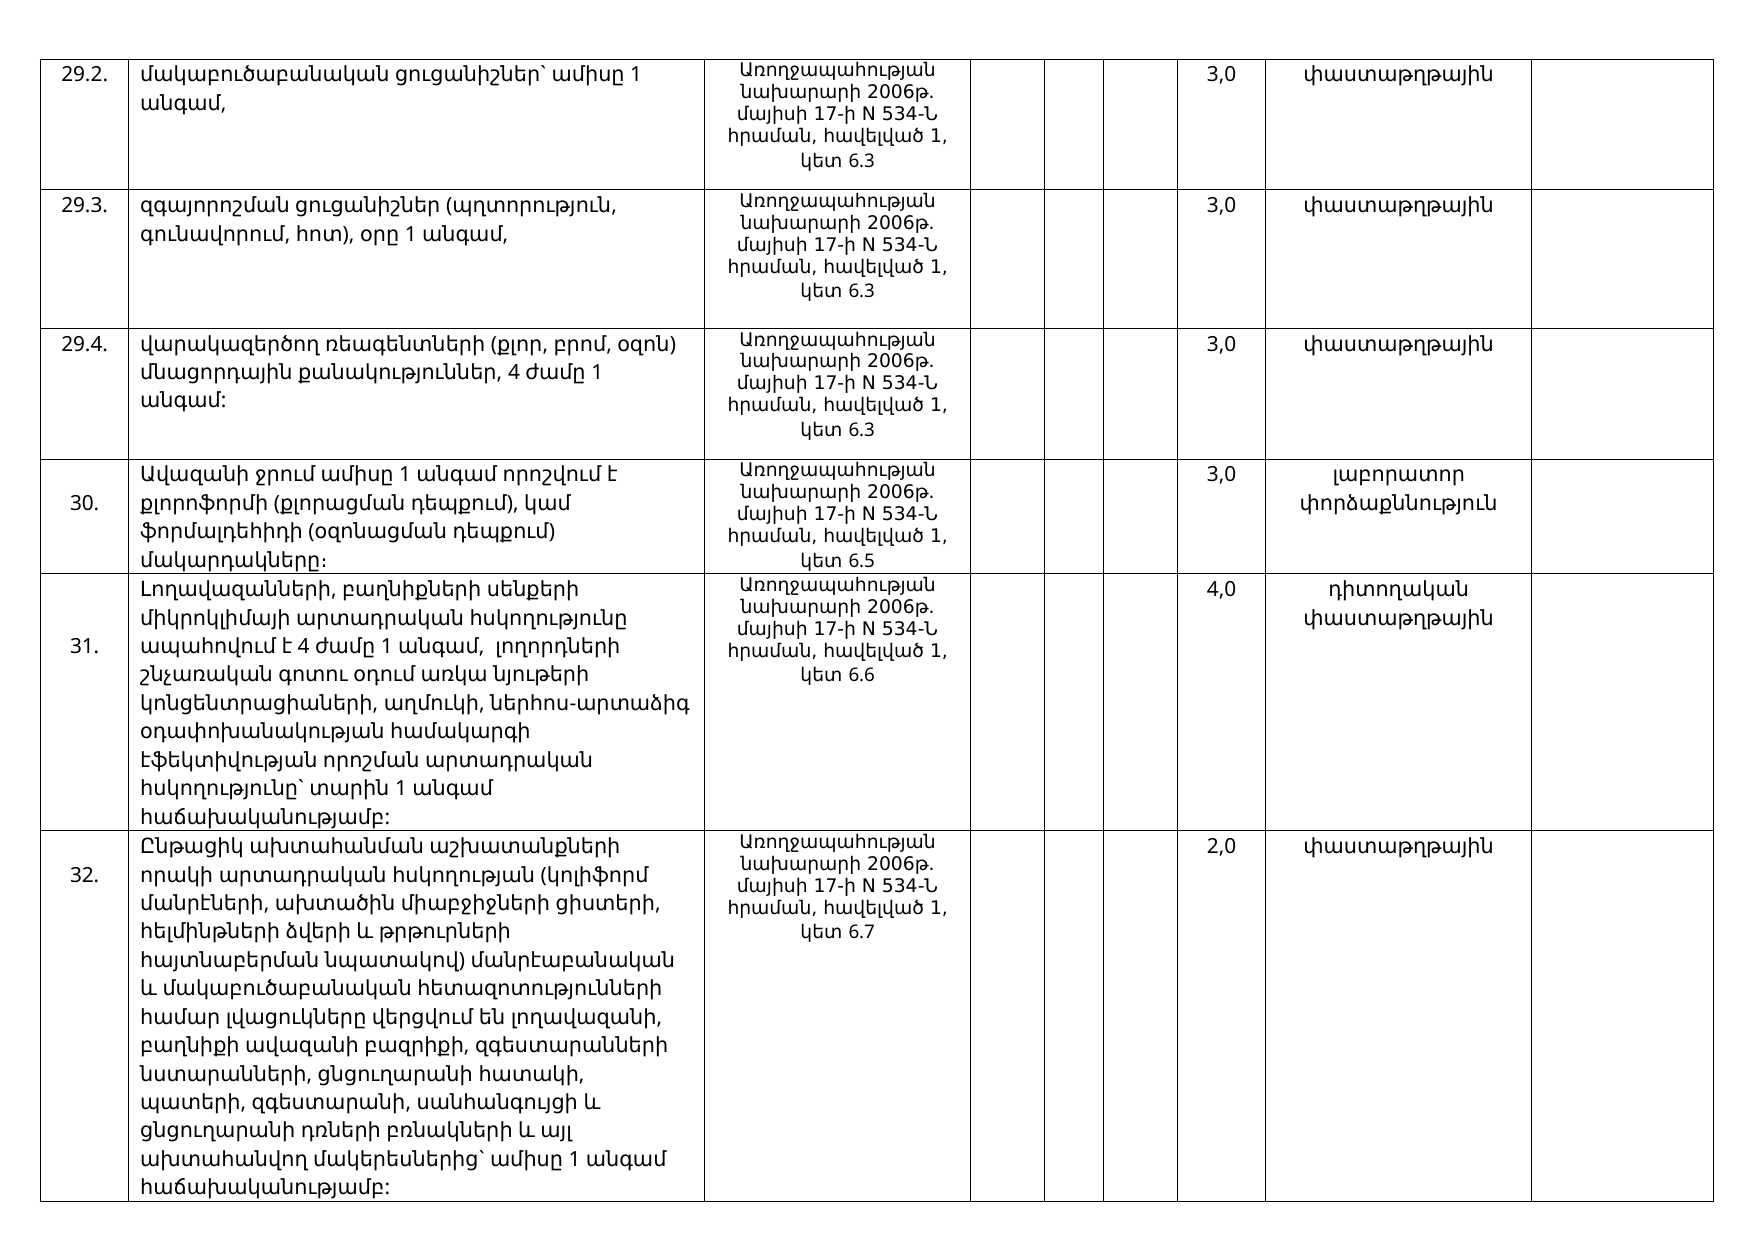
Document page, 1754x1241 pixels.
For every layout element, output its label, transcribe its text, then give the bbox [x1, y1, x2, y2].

table_cell Առողջապահության նախարարի 2006թ. մայիսի 17-ի N 534-Ն հրաման, հավելված 1, կետ 6.5 [705, 460, 970, 573]
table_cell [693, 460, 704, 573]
table_cell մակաբուծաբանական ցուցանիշներ` ամիսը 1 անգամ, [129, 60, 704, 189]
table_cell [705, 190, 970, 328]
table_cell փաստաթղթային [1266, 190, 1531, 328]
table_cell փաստաթղթային [1266, 60, 1531, 189]
table_cell [1045, 190, 1103, 328]
table_cell 3,0 [1178, 329, 1265, 458]
table_cell [971, 60, 1044, 189]
table_cell [1104, 60, 1177, 189]
table_cell Առողջապահության նախարարի 2006թ. մայիսի 17-ի N 534-Ն հրաման, հավելված 1, կետ 6.3 [705, 329, 970, 458]
table_cell դիտողական փաստաթղթային [1266, 574, 1531, 830]
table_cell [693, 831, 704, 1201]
table_cell փաստաթղթային [1266, 831, 1531, 1201]
table_cell [1045, 329, 1103, 458]
table_cell Առողջապահության նախարարի 2006թ. մայիսի 17-ի N 534-Ն հրաման, հավելված 1, կետ 6.6 [705, 574, 970, 830]
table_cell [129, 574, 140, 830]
table_cell 29.4. [41, 329, 128, 458]
table_cell [971, 190, 1044, 328]
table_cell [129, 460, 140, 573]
table_cell [1104, 460, 1177, 573]
table_cell [1532, 190, 1713, 328]
table_cell 2,0 [1178, 831, 1265, 1201]
table_cell [1532, 60, 1713, 189]
table_cell 30. [41, 460, 128, 573]
table_cell զգայորոշման ցուցանիշներ (պղտորություն, գունավորում, հոտ), օրը 1 անգամ, [129, 190, 704, 328]
table_cell [971, 460, 1044, 573]
table_cell [1104, 831, 1177, 1201]
table_cell [1045, 460, 1103, 573]
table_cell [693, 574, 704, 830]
table_cell վարակազերծող ռեագենտների (քլոր, բրոմ, օզոն) մնացորդային քանակություններ, 4 ժամը 1 անգամ: [129, 329, 704, 458]
table_cell [971, 329, 1044, 458]
table_cell [1104, 574, 1177, 830]
table_cell փաստաթղթային [1266, 329, 1531, 458]
table_cell 31. [41, 574, 128, 830]
table_cell [1104, 329, 1177, 458]
table_cell [1045, 60, 1103, 189]
table_cell Առողջապահության նախարարի 2006թ. մայիսի 17-ի N 534-Ն հրաման, հավելված 1, կետ 6.7 [705, 831, 970, 1201]
table_cell 29.2. [41, 60, 128, 189]
table_cell 29.3. [41, 190, 128, 328]
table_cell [705, 60, 970, 189]
table_cell [1104, 190, 1177, 328]
table_cell 32. [41, 831, 128, 1201]
table_cell լաբորատոր փորձաքննություն [1266, 460, 1531, 573]
table_cell [971, 574, 1044, 830]
table_cell [1045, 831, 1103, 1201]
table_cell [1532, 831, 1713, 1201]
table_cell [1045, 574, 1103, 830]
table_cell 3,0 [1178, 60, 1265, 189]
table_cell [1532, 460, 1713, 573]
table_cell [1532, 574, 1713, 830]
table_cell [1532, 329, 1713, 458]
table_cell [971, 831, 1044, 1201]
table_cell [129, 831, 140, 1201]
table_cell 4,0 [1178, 574, 1265, 830]
table_cell 3,0 [1178, 460, 1265, 573]
table_cell 3,0 [1178, 190, 1265, 328]
